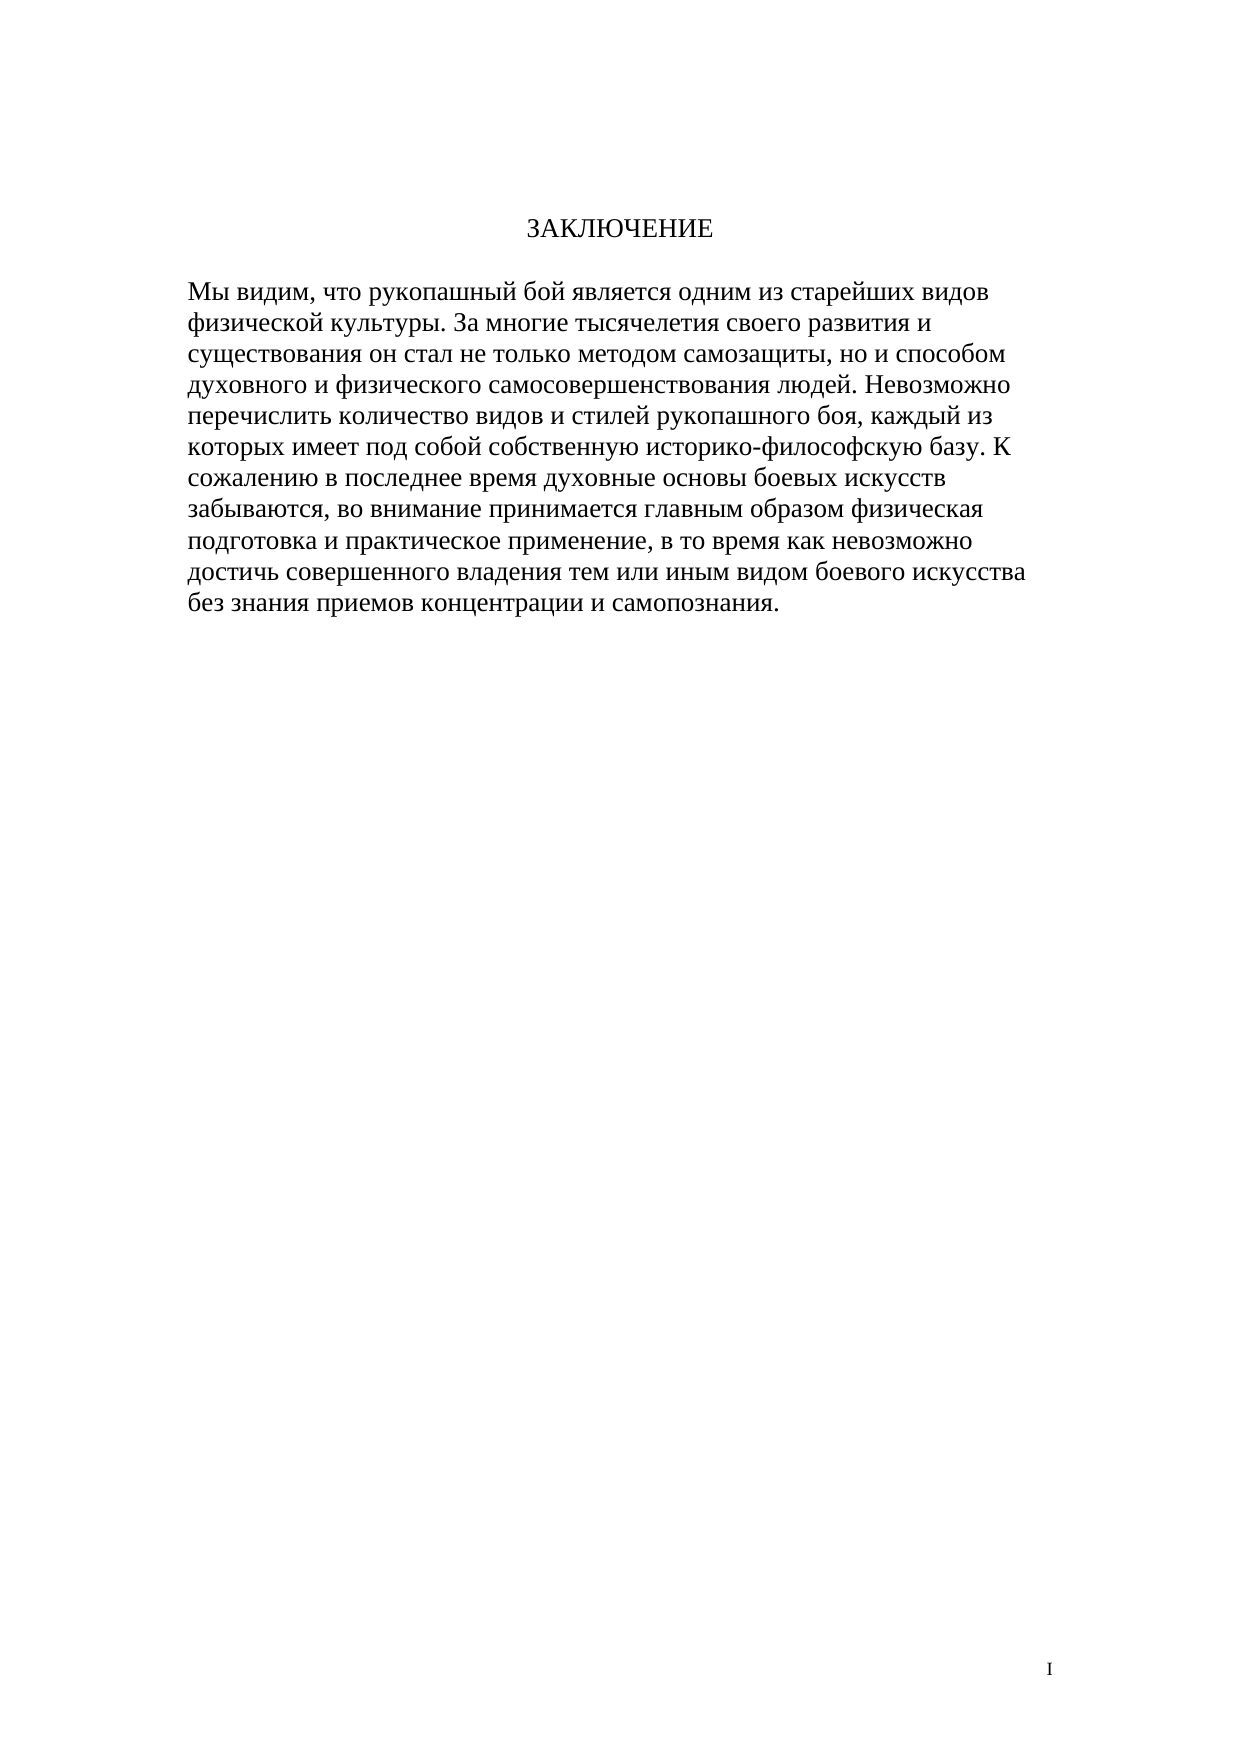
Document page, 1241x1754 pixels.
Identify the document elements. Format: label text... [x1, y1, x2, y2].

subtitle ЗАКЛЮЧЕНИЕ [187, 212, 1053, 243]
text Мы видим, что рукопашный бой является одним из старейших видов физической культуры. За многие тысячелетия своего развития и существования он стал не только методом самозащиты, но и способом духовного и физического самосовершенствования людей. Невозможно перечислить количество видов и стилей рукопашного боя, каждый из которых имеет под собой собственную историко-философскую базу. К сожалению в последнее время духовные основы боевых искусств забываются, во внимание принимается главным образом физическая подготовка и практическое применение, в то время как невозможно достичь совершенного владения тем или иным видом боевого искусства без знания приемов концентрации и самопознания. [187, 274, 1053, 617]
